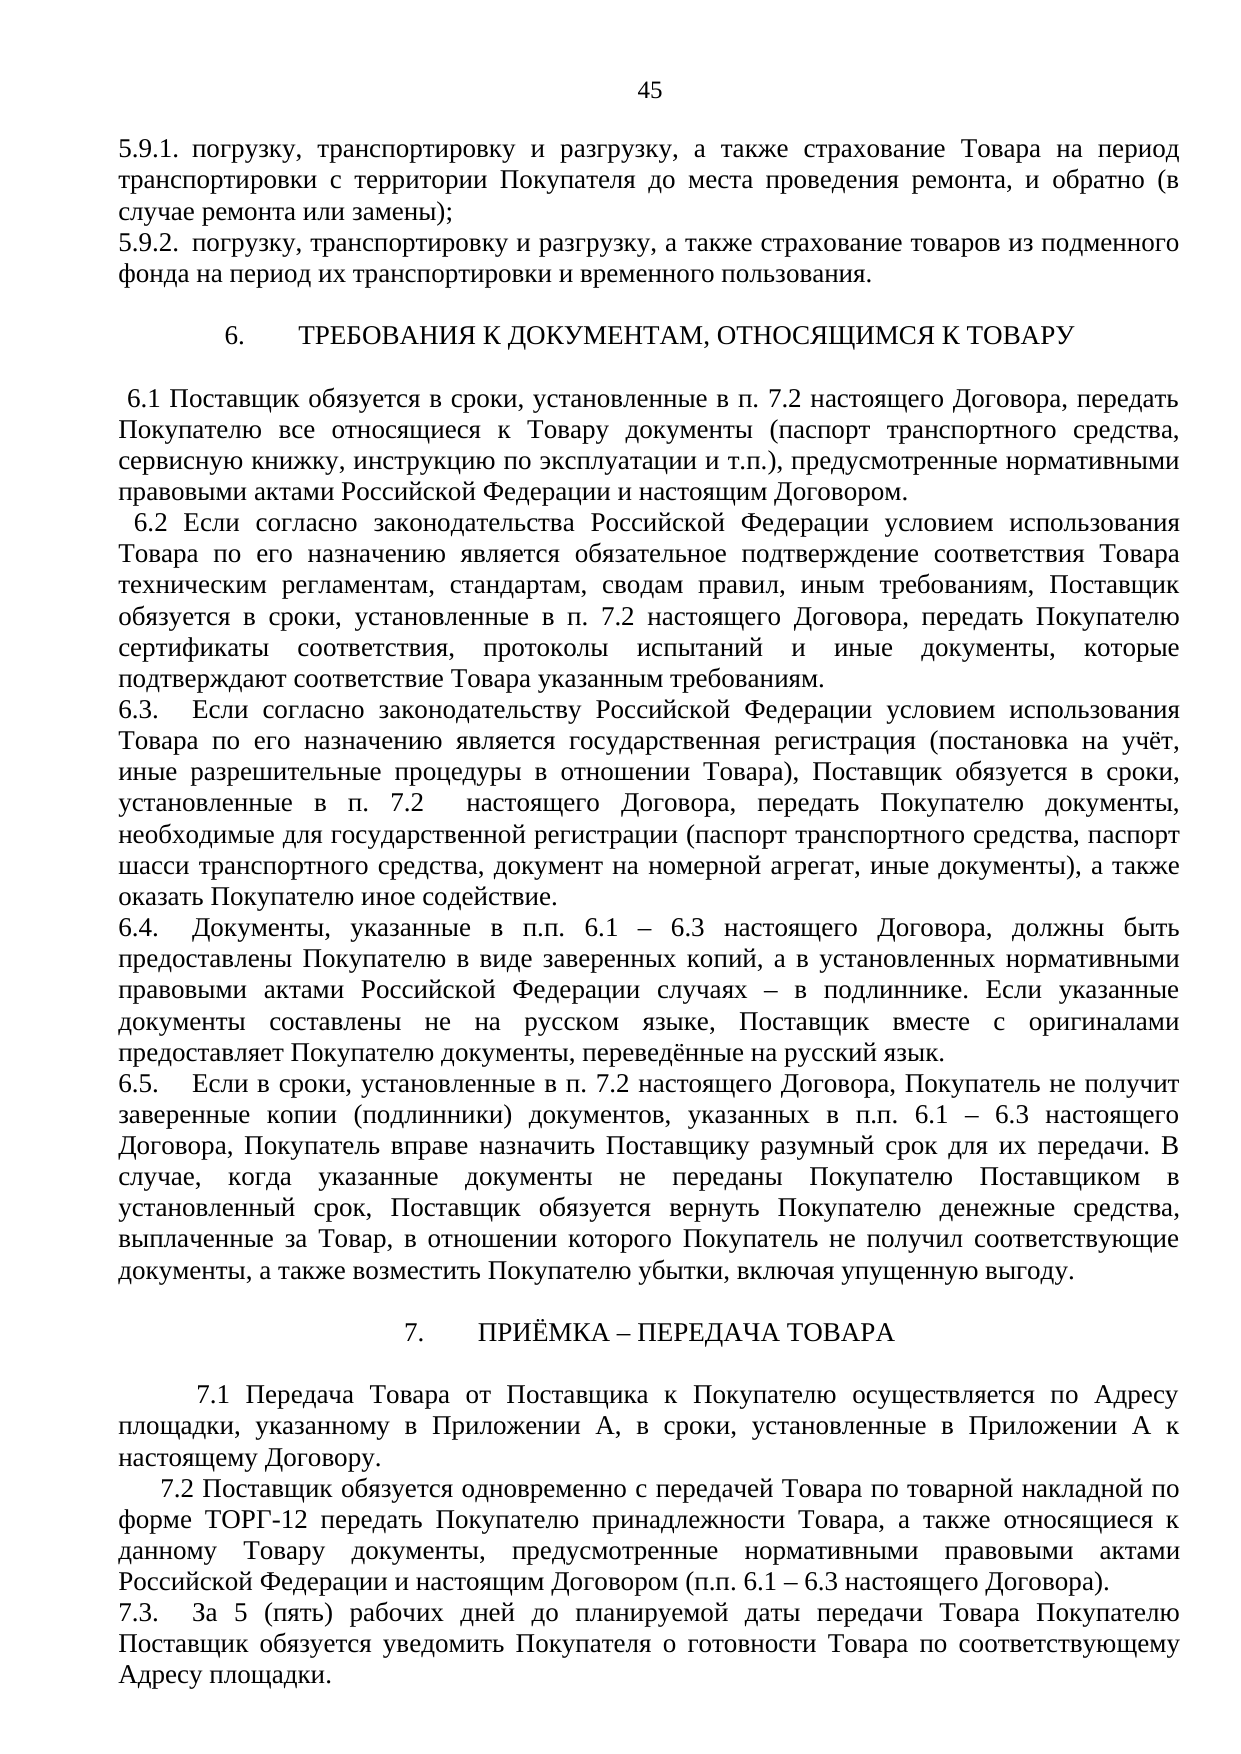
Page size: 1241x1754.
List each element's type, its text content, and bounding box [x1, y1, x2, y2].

list Документы, указанные в п.п. 6.1 – 6.3 настоящего Договора, должны быть предоставлены Покупателю в виде заверенных копий, а в установленных нормативными правовыми актами Российской Федерации случаях – в подлиннике. Если указанные документы составлены не на русском языке, Поставщик вместе с оригиналами предоставляет Покупателю документы, переведённые на русский язык. [118, 911, 1181, 1067]
text 6.1 Поставщик обязуется в сроки, установленные в п. 7.2 настоящего Договора, передать Покупателю все относящиеся к Товару документы (паспорт транспортного средства, сервисную книжку, инструкцию по эксплуатации и т.п.), предусмотренные нормативными правовыми актами Российской Федерации и настоящим Договором. [118, 382, 1181, 506]
list Если согласно законодательству Российской Федерации условием использования Товара по его назначению является государственная регистрация (постановка на учёт, иные разрешительные процедуры в отношении Товара), Поставщик обязуется в сроки, установленные в п. 7.2 настоящего Договора, передать Покупателю документы, необходимые для государственной регистрации (паспорт транспортного средства, паспорт шасси транспортного средства, документ на номерной агрегат, иные документы), а также оказать Покупателю иное содействие. [118, 693, 1181, 911]
list ПРИЁМКА – ПЕРЕДАЧА ТОВАРА [118, 1316, 1181, 1347]
text 7.1 Передача Товара от Поставщика к Покупателю осуществляется по Адресу площадки, указанному в Приложении А, в сроки, установленные в Приложении А к настоящему Договору. [118, 1378, 1181, 1472]
list За 5 (пять) рабочих дней до планируемой даты передачи Товара Покупателю Поставщик обязуется уведомить Покупателя о готовности Товара по соответствующему Адресу площадки. [118, 1596, 1181, 1690]
list погрузку, транспортировку и разгрузку, а также страхование товаров из подменного фонда на период их транспортировки и временного пользования. [118, 226, 1181, 288]
list ТРЕБОВАНИЯ К ДОКУМЕНТАМ, ОТНОСЯЩИМСЯ К ТОВАРУ [118, 319, 1181, 351]
list погрузку, транспортировку и разгрузку, а также страхование Товара на период транспортировки с территории Покупателя до места проведения ремонта, и обратно (в случае ремонта или замены); [118, 132, 1181, 226]
text 6.2 Если согласно законодательства Российской Федерации условием использования Товара по его назначению является обязательное подтверждение соответствия Товара техническим регламентам, стандартам, сводам правил, иным требованиям, Поставщик обязуется в сроки, установленные в п. 7.2 настоящего Договора, передать Покупателю сертификаты соответствия, протоколы испытаний и иные документы, которые подтверждают соответствие Товара указанным требованиям. [118, 506, 1181, 693]
list Если в сроки, установленные в п. 7.2 настоящего Договора, Покупатель не получит заверенные копии (подлинники) документов, указанных в п.п. 6.1 – 6.3 настоящего Договора, Покупатель вправе назначить Поставщику разумный срок для их передачи. В случае, когда указанные документы не переданы Покупателю Поставщиком в установленный срок, Поставщик обязуется вернуть Покупателю денежные средства, выплаченные за Товар, в отношении которого Покупатель не получил соответствующие документы, а также возместить Покупателю убытки, включая упущенную выгоду. [118, 1067, 1181, 1285]
text 7.2 Поставщик обязуется одновременно с передачей Товара по товарной накладной по форме ТОРГ-12 передать Покупателю принадлежности Товара, а также относящиеся к данному Товару документы, предусмотренные нормативными правовыми актами Российской Федерации и настоящим Договором (п.п. 6.1 – 6.3 настоящего Договора). [118, 1472, 1181, 1596]
